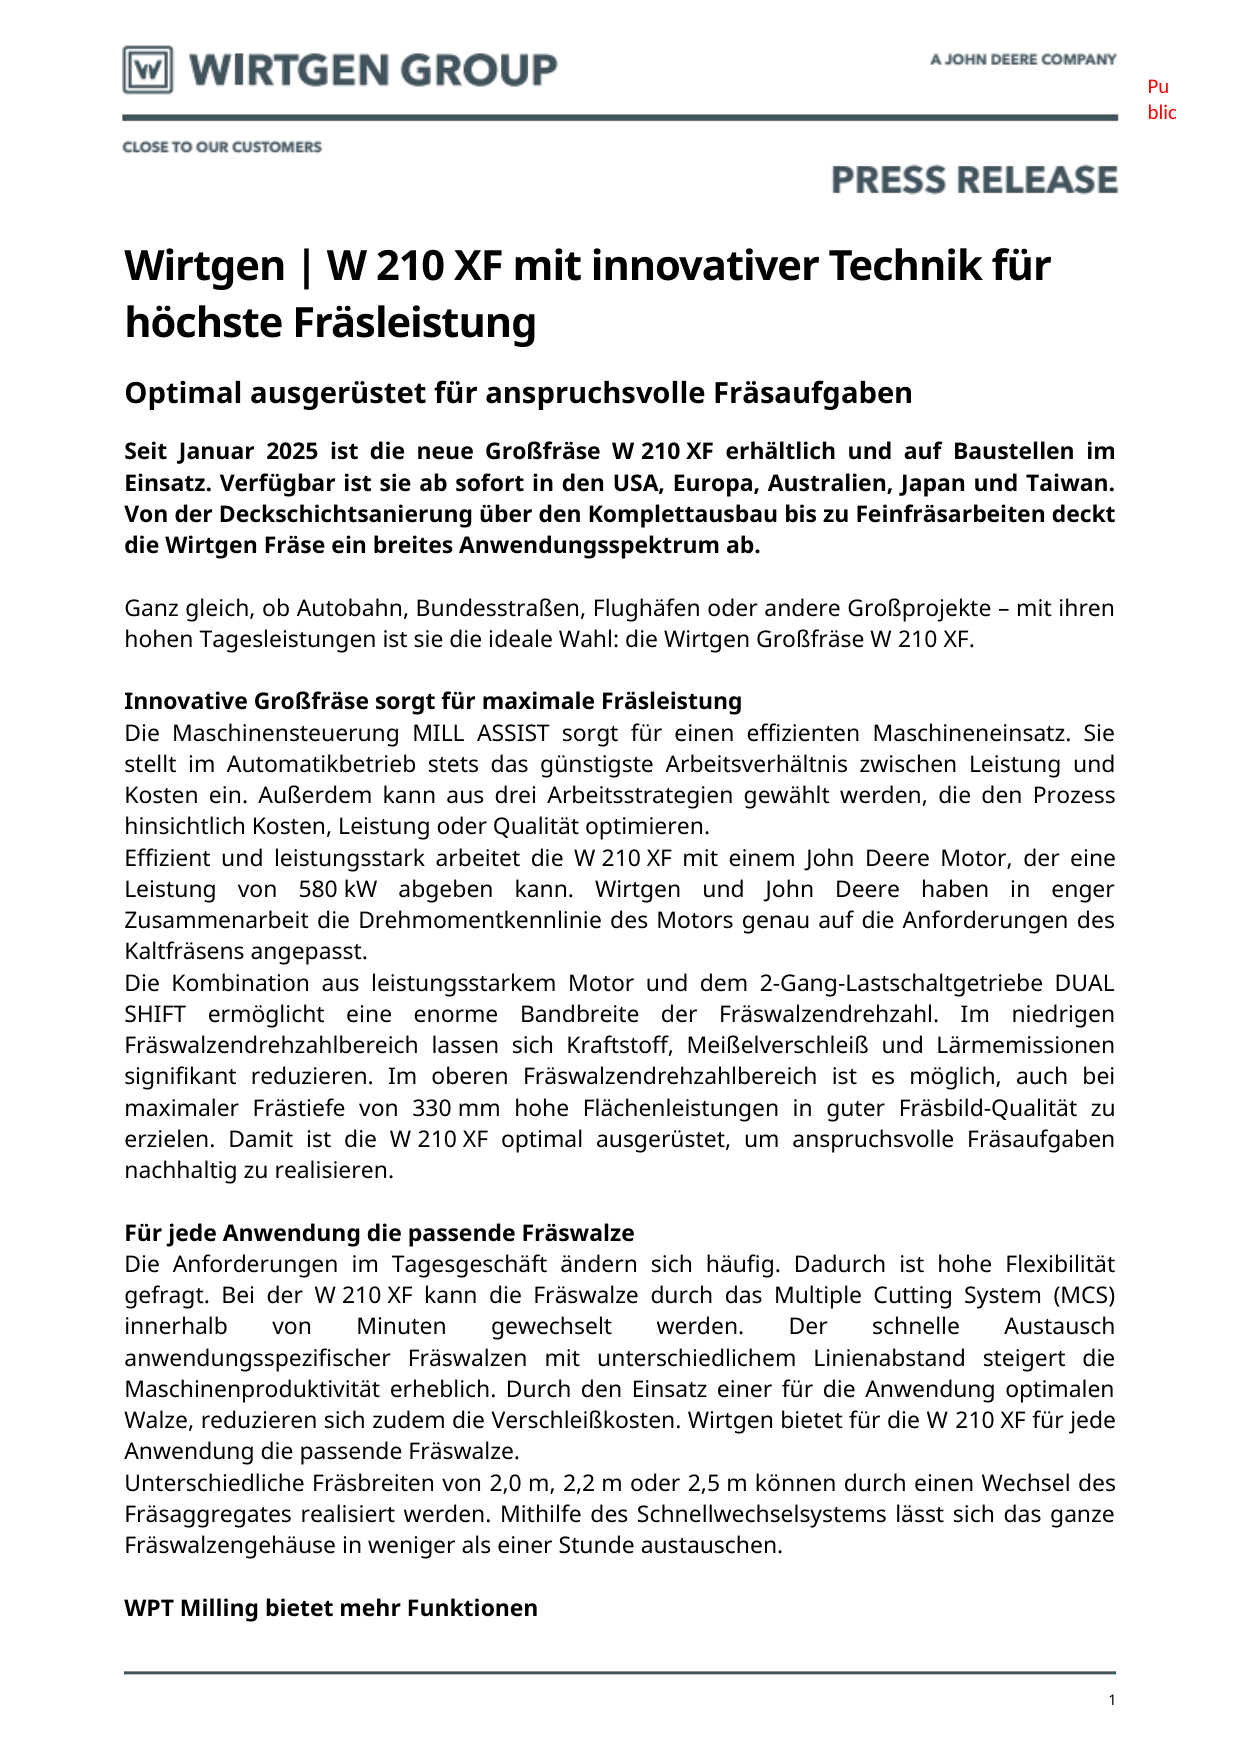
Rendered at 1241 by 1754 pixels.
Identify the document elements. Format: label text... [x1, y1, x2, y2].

text Wirtgen | W 210 XF mit innovativer Technik für höchste Fräsleistung [124, 236, 1116, 350]
text Die Kombination aus leistungsstarkem Motor und dem 2-Gang-Lastschaltgetriebe DUAL SHIFT ermöglicht eine enorme Bandbreite der Fräswalzendrehzahl. Im niedrigen Fräswalzendrehzahlbereich lassen sich Kraftstoff, Meißelverschleiß und Lärmemissionen signifikant reduzieren. Im oberen Fräswalzendrehzahlbereich ist es möglich, auch bei maximaler Frästiefe von 330 mm hohe Flächenleistungen in guter Fräsbild-Qualität zu erzielen. Damit ist die W 210 XF optimal ausgerüstet, um anspruchsvolle Fräsaufgaben nachhaltig zu realisieren. [124, 967, 1116, 1185]
text Für jede Anwendung die passende Fräswalze [124, 1217, 1116, 1248]
text Unterschiedliche Fräsbreiten von 2,0 m, 2,2 m oder 2,5 m können durch einen Wechsel des Fräsaggregates realisiert werden. Mithilfe des Schnellwechselsystems lässt sich das ganze Fräswalzengehäuse in weniger als einer Stunde austauschen. [124, 1467, 1116, 1560]
text WPT Milling bietet mehr Funktionen [124, 1592, 1116, 1623]
text Die Anforderungen im Tagesgeschäft ändern sich häufig. Dadurch ist hohe Flexibilität gefragt. Bei der W 210 XF kann die Fräswalze durch das Multiple Cutting System (MCS) innerhalb von Minuten gewechselt werden. Der schnelle Austausch anwendungsspezifischer Fräswalzen mit unterschiedlichem Linienabstand steigert die Maschinenproduktivität erheblich. Durch den Einsatz einer für die Anwendung optimalen Walze, reduzieren sich zudem die Verschleißkosten. Wirtgen bietet für die W 210 XF für jede Anwendung die passende Fräswalze. [124, 1248, 1116, 1467]
text Seit Januar 2025 ist die neue Großfräse W 210 XF erhältlich und auf Baustellen im Einsatz. Verfügbar ist sie ab sofort in den USA, Europa, Australien, Japan und Taiwan. Von der Deckschichtsanierung über den Komplettausbau bis zu Feinfräsarbeiten deckt die Wirtgen Fräse ein breites Anwendungsspektrum ab. [124, 435, 1116, 560]
text Optimal ausgerüstet für anspruchsvolle Fräsaufgaben [124, 373, 1116, 412]
text Ganz gleich, ob Autobahn, Bundesstraßen, Flughäfen oder andere Großprojekte – mit ihren hohen Tagesleistungen ist sie die ideale Wahl: die Wirtgen Großfräse W 210 XF. [124, 592, 1116, 654]
text Innovative Großfräse sorgt für maximale Fräsleistung [124, 685, 1116, 717]
text Effizient und leistungsstark arbeitet die W 210 XF mit einem John Deere Motor, der eine Leistung von 580 kW abgeben kann. Wirtgen und John Deere haben in enger Zusammenarbeit die Drehmomentkennlinie des Motors genau auf die Anforderungen des Kaltfräsens angepasst. [124, 842, 1116, 967]
text Die Maschinensteuerung MILL ASSIST sorgt für einen effizienten Maschineneinsatz. Sie stellt im Automatikbetrieb stets das günstigste Arbeitsverhältnis zwischen Leistung und Kosten ein. Außerdem kann aus drei Arbeitsstrategien gewählt werden, die den Prozess hinsichtlich Kosten, Leistung oder Qualität optimieren. [124, 717, 1116, 842]
